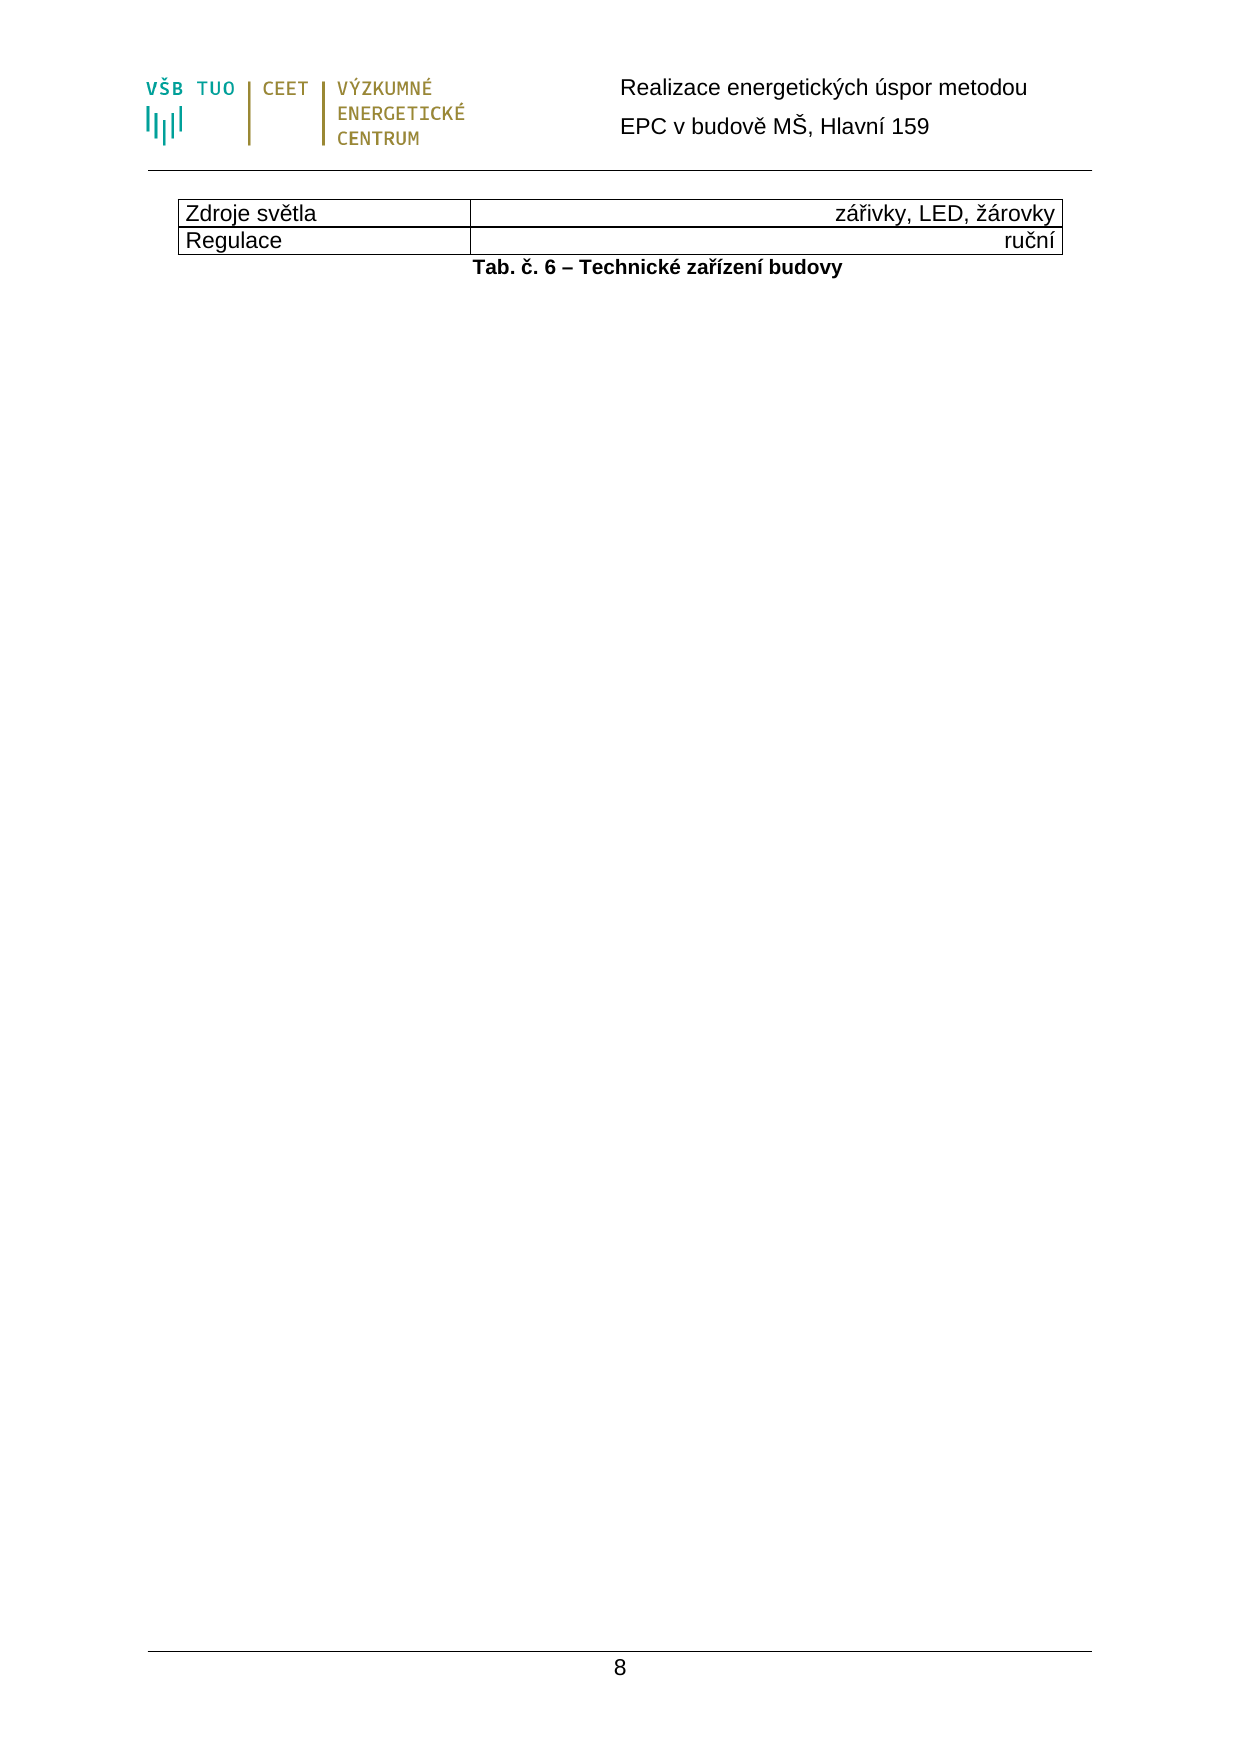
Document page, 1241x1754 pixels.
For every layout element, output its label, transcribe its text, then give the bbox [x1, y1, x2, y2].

table_cell Regulace [179, 228, 470, 254]
table_cell zářivky, LED, žárovky [471, 200, 1062, 226]
table_cell Zdroje světla [179, 200, 470, 226]
picture [128, 73, 489, 163]
table_cell ruční [471, 228, 1062, 254]
list Tab. č. 6 – Technické zařízení budovy [223, 255, 1092, 279]
